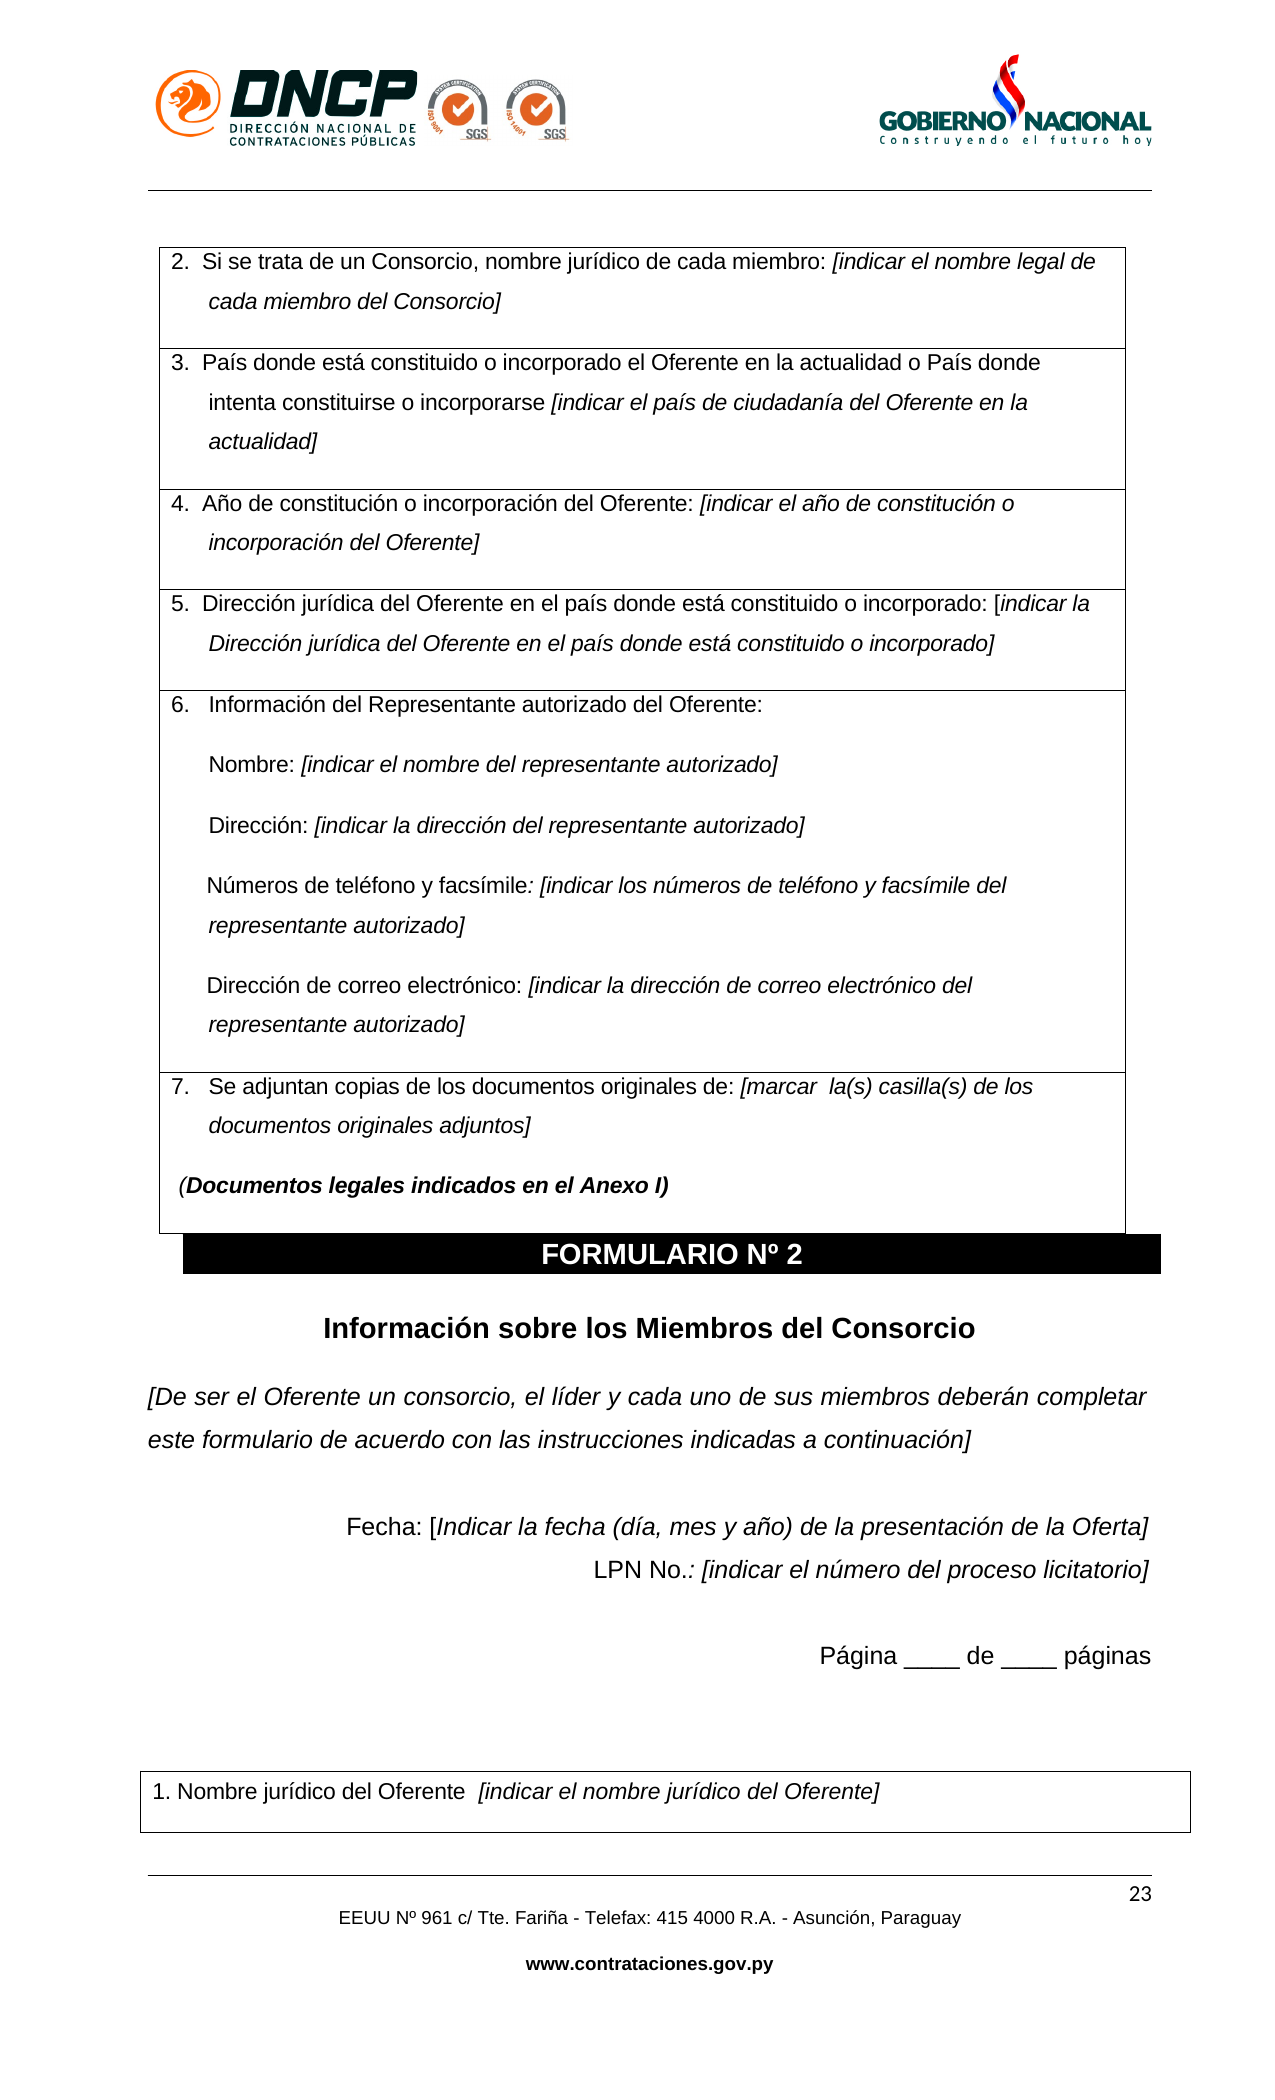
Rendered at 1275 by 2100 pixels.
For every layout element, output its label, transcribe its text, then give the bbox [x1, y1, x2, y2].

text Fecha: [Indicar la fecha (día, mes y año) de la presentación de la Oferta] [148, 1512, 1152, 1541]
table_cell 5. Dirección jurídica del Oferente en el país donde está constituido o incorporado: [indicar la Dirección jurídica del Oferente en el país donde está constituido o incorporado] [160, 590, 1125, 690]
table_cell 3. País donde está constituido o incorporado el Oferente en la actualidad o País donde intenta constituirse o incorporarse [indicar el país de ciudadanía del Oferente en la actualidad] [160, 349, 1125, 488]
text Página ____ de ____ páginas [148, 1641, 1152, 1670]
text Información sobre los Miembros del Consorcio [148, 1311, 1152, 1345]
picture [879, 54, 1152, 146]
table_cell 4. Año de constitución o incorporación del Oferente: [indicar el año de constitución o incorporación del Oferente] [160, 490, 1125, 589]
table_cell 2. Si se trata de un Consorcio, nombre jurídico de cada miembro: [indicar el nombre legal de cada miembro del Consorcio] [160, 248, 1125, 348]
table_cell 6. Información del Representante autorizado del Oferente: Nombre: [indicar el nombre del representante autorizado] Dirección: [indicar la dirección del representante autorizado] Números de teléfono y facsímile: [indicar los números de teléfono y facsímile del representante autorizado] Dirección de correo electrónico: [indicar la dirección de correo electrónico del representante autorizado] [160, 691, 1125, 1072]
text FORMULARIO Nº 2 [184, 1235, 1160, 1273]
text [De ser el Oferente un consorcio, el líder y cada uno de sus miembros deberán completar este formulario de acuerdo con las instrucciones indicadas a continuación] [148, 1382, 1152, 1454]
picture [423, 75, 573, 146]
picture [155, 70, 418, 146]
table_header 1. Nombre jurídico del Oferente [indicar el nombre jurídico del Oferente] [141, 1772, 1190, 1832]
text LPN No.: [indicar el número del proceso licitatorio] [148, 1555, 1152, 1584]
table_cell 7. Se adjuntan copias de los documentos originales de: [marcar la(s) casilla(s) de los documentos originales adjuntos] (Documentos legales indicados en el Anexo I) [160, 1073, 1125, 1233]
